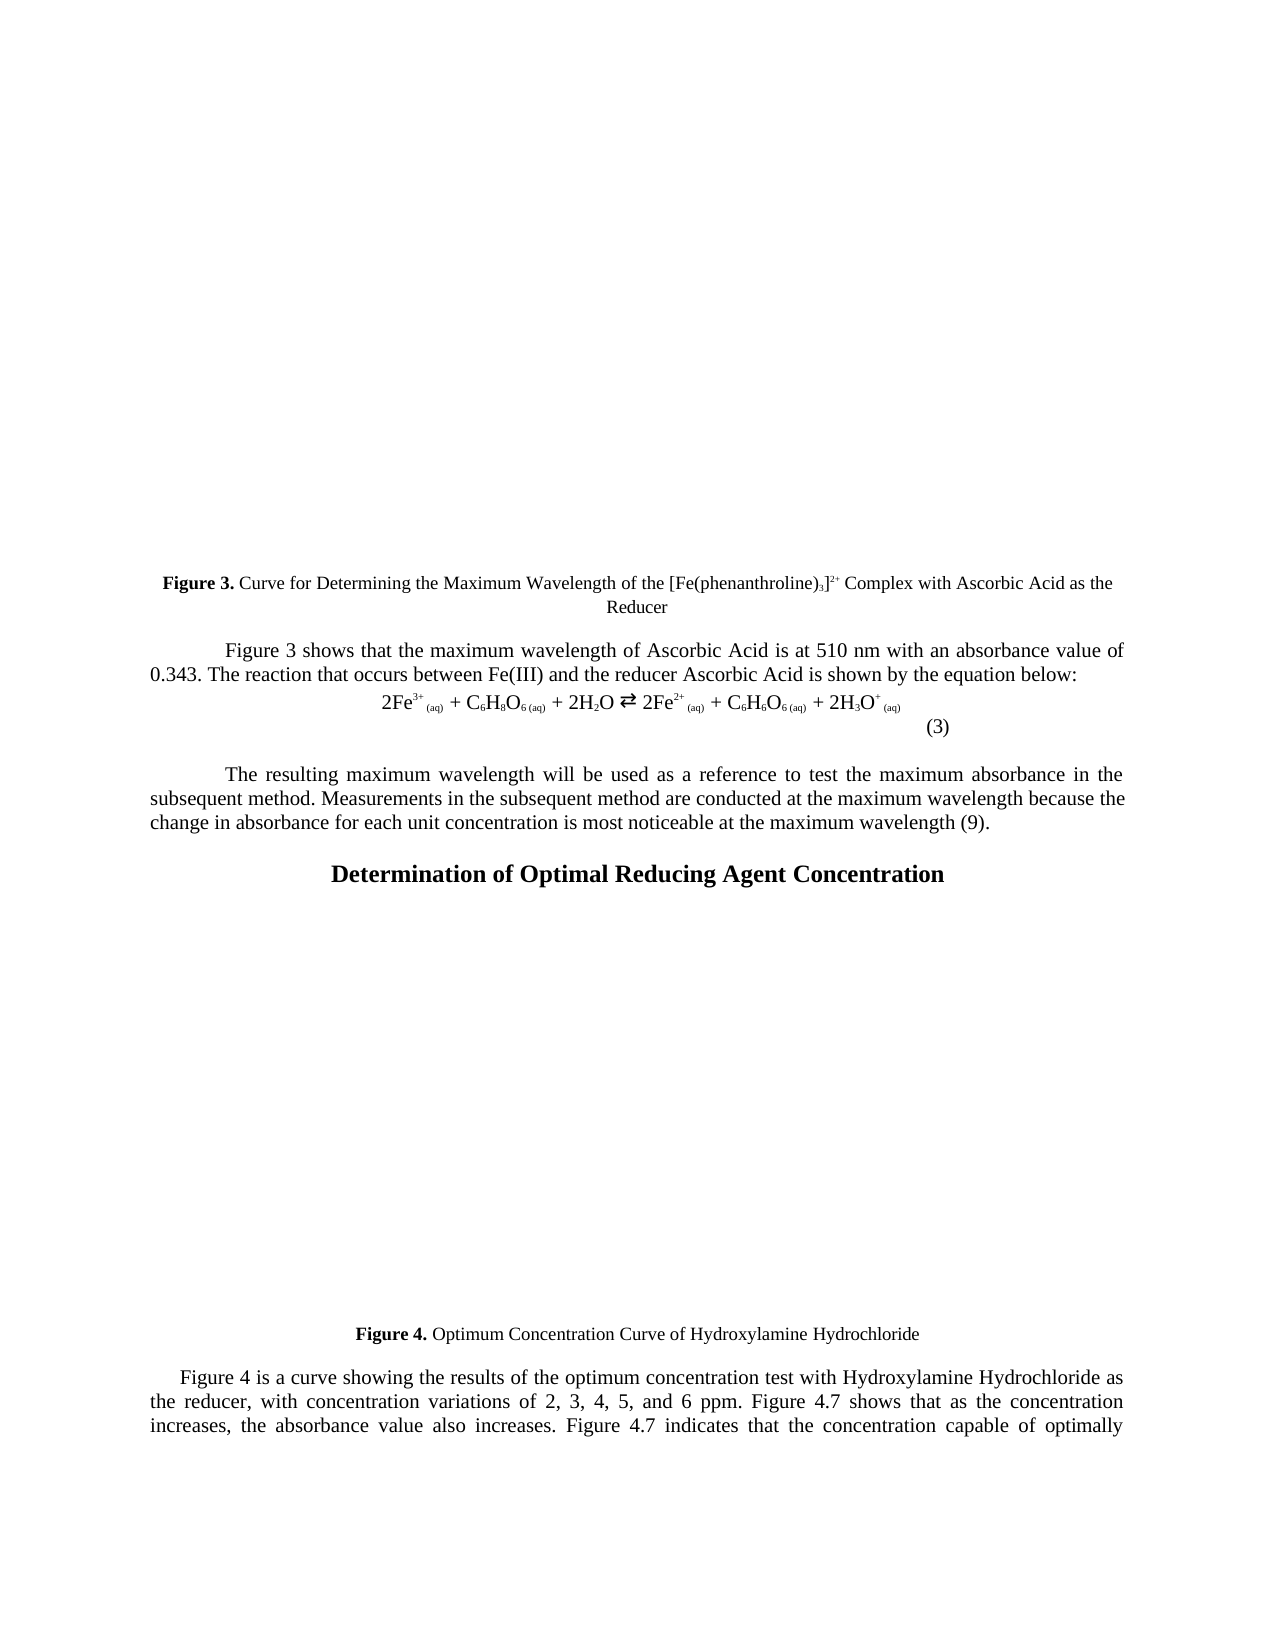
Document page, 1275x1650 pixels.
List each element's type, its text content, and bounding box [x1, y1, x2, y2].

text 0.343. The reaction that occurs between Fe(III) and the reducer Ascorbic Acid is shown by the equation below: 2Fe3+ (aq) + C6H8O6 (aq) + 2H2O ⇄ 2Fe2+ (aq) + C6H6O6 (aq) + 2H3O+ (aq) [150, 662, 1110, 718]
text Figure 4 is a curve showing the results of the optimum concentration test with Hydroxylamine Hydrochloride as the reducer, with concentration variations of 2, 3, 4, 5, and 6 ppm. Figure 4.7 shows that as the concentration increases, the absorbance value also increases. Figure 4.7 indicates that the concentration capable of optimally [150, 1365, 1125, 1437]
text Figure 4. Optimum Concentration Curve of Hydroxylamine Hydrochloride [150, 1323, 1125, 1344]
text The resulting maximum wavelength will be used as a reference to test the maximum absorbance in the subsequent method. Measurements in the subsequent method are conducted at the maximum wavelength because the change in absorbance for each unit concentration is most noticeable at the maximum wavelength (9). [150, 762, 1125, 834]
text Figure 3. Curve for Determining the Maximum Wavelength of the [Fe(phenanthroline)3]2+ Complex with Ascorbic Acid as the Reducer [162, 572, 1162, 617]
text (3) [150, 718, 950, 738]
text Figure 3 shows that the maximum wavelength of Ascorbic Acid is at 510 nm with an absorbance value of [225, 638, 1162, 662]
subtitle Determination of Optimal Reducing Agent Concentration [150, 859, 1125, 888]
